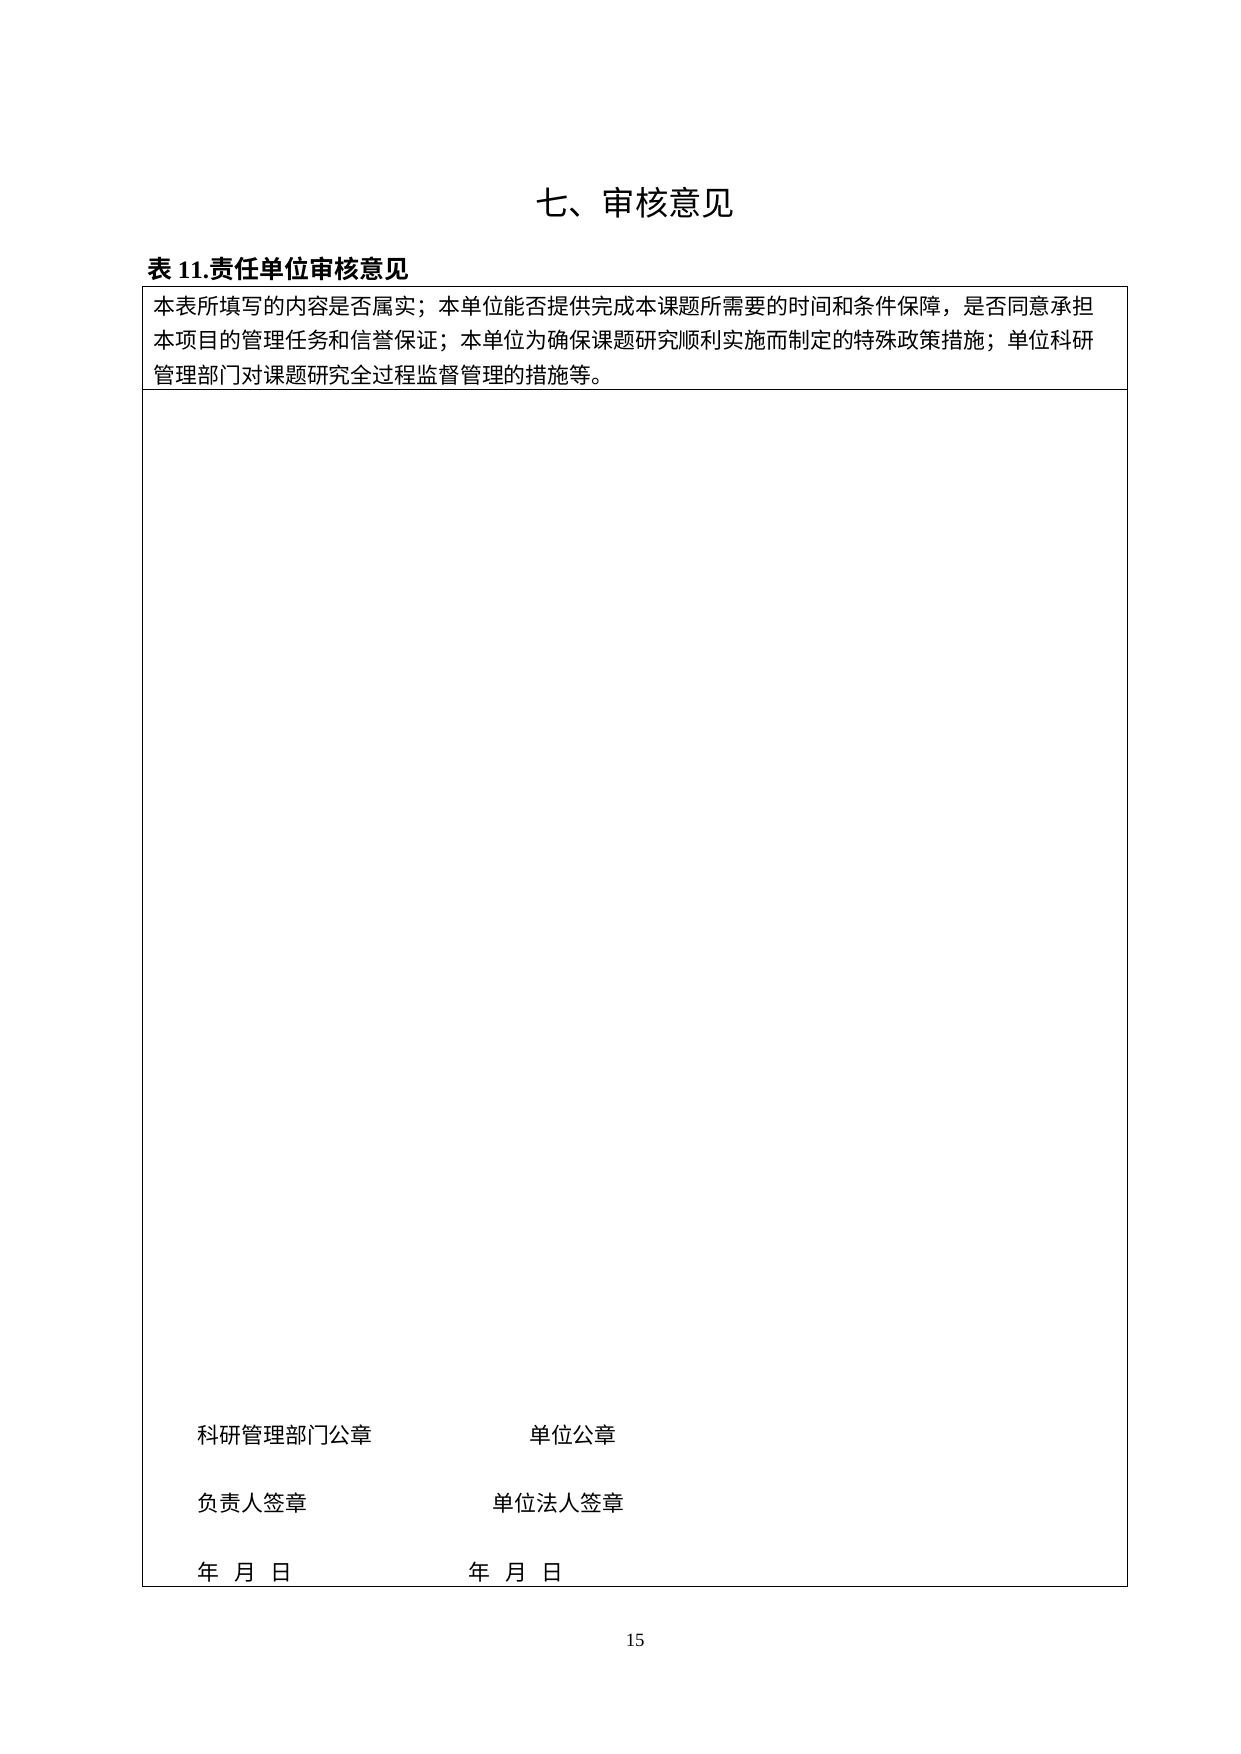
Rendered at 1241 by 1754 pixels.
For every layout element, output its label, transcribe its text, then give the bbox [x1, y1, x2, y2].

text 表11.责任单位审核意见 [148, 249, 1122, 286]
table_cell 科研管理部门公章 单位公章 负责人签章 单位法人签章 年 月 日 年 月 日 [143, 390, 1127, 1586]
table_header 本表所填写的内容是否属实；本单位能否提供完成本课题所需要的时间和条件保障，是否同意承担本项目的管理任务和信誉保证；本单位为确保课题研究顺利实施而制定的特殊政策措施；单位科研管理部门对课题研究全过程监督管理的措施等。 [143, 287, 1127, 389]
text 七、审核意见 [148, 177, 1122, 225]
